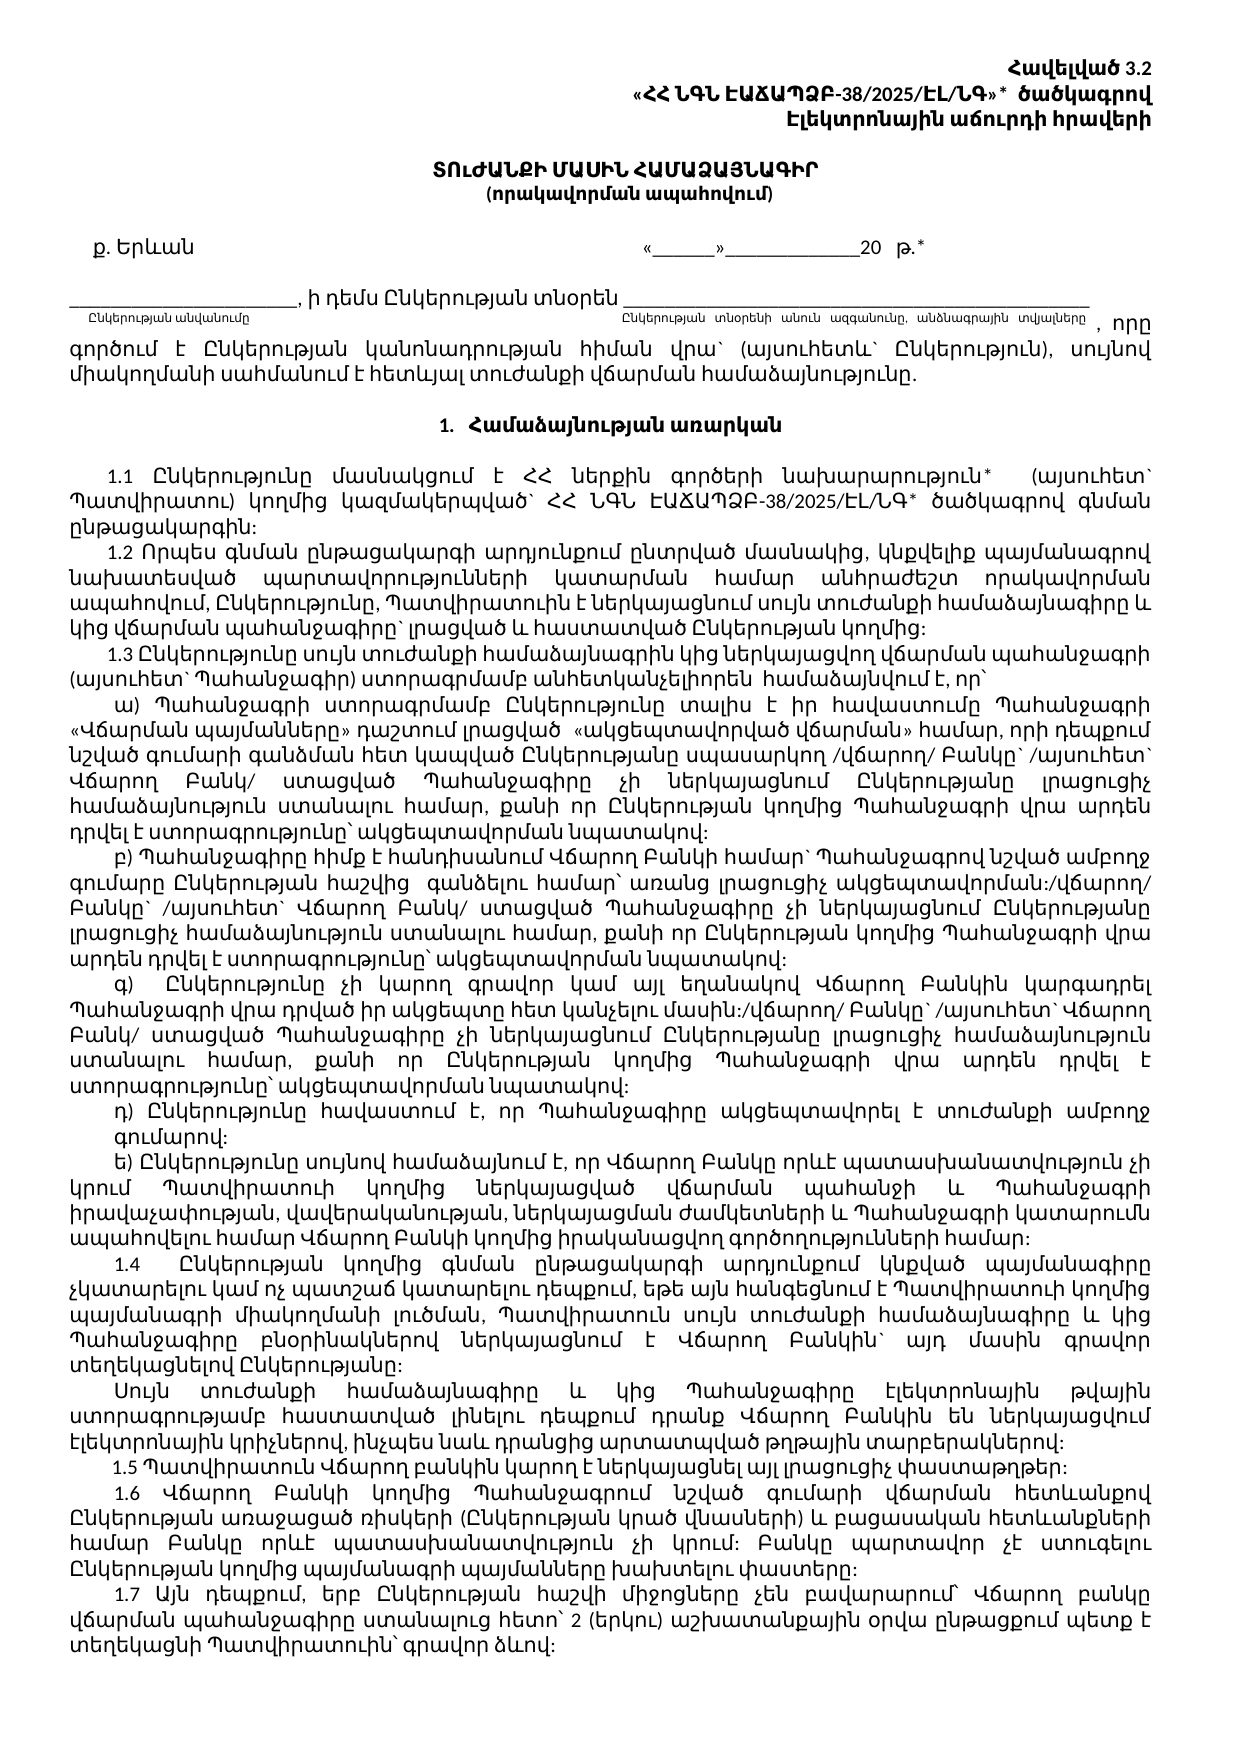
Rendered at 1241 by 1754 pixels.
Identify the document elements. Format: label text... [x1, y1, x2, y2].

text ՏՈւԺԱՆՔԻ ՄԱՍԻՆ ՀԱՄԱՁԱՅՆԱԳԻՐ [69, 157, 1152, 183]
text ք. Երևան «______»_____________20 թ.* [69, 234, 1152, 260]
text ե) Ընկերությունը սույնով համաձայնում է, որ Վճարող Բանկը որևէ պատասխանատվություն չի կրում Պատվիրատուի կողմից ներկայացված վճարման պահանջի և Պահանջագրի իրավաչափության, վավերականության, ներկայացման ժամկետների և Պահանջագրի կատարումն ապահովելու համար Վճարող Բանկի կողմից իրականացվող գործողությունների համար: [69, 1149, 1152, 1251]
text 1.6 Վճարող Բանկի կողմից Պահանջագրում նշված գումարի վճարման հետևանքով Ընկերության առաջացած ռիսկերի (Ընկերության կրած վնասների) և բացասական հետևանքների համար Բանկը որևէ պատասխանատվություն չի կրում: Բանկը պարտավոր չէ ստուգելու Ընկերության կողմից պայմանագրի պայմանները խախտելու փաստերը: [69, 1480, 1152, 1581]
text դ) Ընկերությունը հավաստում է, որ Պահանջագիրը ակցեպտավորել է տուժանքի ամբողջ գումարով: [113, 1098, 1152, 1149]
text 1.2 Որպես գնման ընթացակարգի արդյունքում ընտրված մասնակից, կնքվելիք պայմանագրով նախատեսված պարտավորությունների կատարման համար անհրաժեշտ որակավորման ապահովում, Ընկերությունը, Պատվիրատուին է ներկայացնում սույն տուժանքի համաձայնագիրը և կից վճարման պահանջագիրը` լրացված և հաստատված Ընկերության կողմից: [69, 539, 1152, 641]
text 1.7 Այն դեպքում, երբ Ընկերության հաշվի միջոցները չեն բավարարում՝ Վճարող բանկը վճարման պահանջագիրը ստանալուց հետո՝ 2 (երկու) աշխատանքային օրվա ընթացքում պետք է տեղեկացնի Պատվիրատուին՝ գրավոր ձևով: [69, 1581, 1152, 1658]
text գ) Ընկերությունը չի կարող գրավոր կամ այլ եղանակով Վճարող Բանկին կարգադրել Պահանջագրի վրա դրված իր ակցեպտը հետ կանչելու մասին:/վճարող/ Բանկը` /այսուհետ` Վճարող Բանկ/ ստացված Պահանջագիրը չի ներկայացնում Ընկերությանը լրացուցիչ համաձայնություն ստանալու համար, քանի որ Ընկերության կողմից Պահանջագրի վրա արդեն դրվել է ստորագրությունը՝ ակցեպտավորման նպատակով: [69, 971, 1152, 1098]
text 1.3 Ընկերությունը սույն տուժանքի համաձայնագրին կից ներկայացվող վճարման պահանջագրի (այսուհետ` Պահանջագիր) ստորագրմամբ անհետկանչելիորեն համաձայնվում է, որ՝ [69, 641, 1152, 692]
text 1.5 Պատվիրատուն Վճարող բանկին կարող է ներկայացնել այլ լրացուցիչ փաստաթղթեր: [69, 1454, 1152, 1480]
text 1.4 Ընկերության կողմից գնման ընթացակարգի արդյունքում կնքված պայմանագիրը չկատարելու կամ ոչ պատշաճ կատարելու դեպքում, եթե այն հանգեցնում է Պատվիրատուի կողմից պայմանագրի միակողմանի լուծման, Պատվիրատուն սույն տուժանքի համաձայնագիրը և կից Պահանջագիրը բնօրինակներով ներկայացնում է Վճարող Բանկին` այդ մասին գրավոր տեղեկացնելով Ընկերությանը: [69, 1251, 1152, 1378]
text Հավելված 3.2 [69, 56, 1152, 81]
text ա) Պահանջագրի ստորագրմամբ Ընկերությունը տալիս է իր հավաստումը Պահանջագրի «Վճարման պայմանները» դաշտում լրացված «ակցեպտավորված վճարման» համար, որի դեպքում նշված գումարի գանձման հետ կապված Ընկերությանը սպասարկող /վճարող/ Բանկը` /այսուհետ` Վճարող Բանկ/ ստացված Պահանջագիրը չի ներկայացնում Ընկերությանը լրացուցիչ համաձայնություն ստանալու համար, քանի որ Ընկերության կողմից Պահանջագրի վրա արդեն դրվել է ստորագրությունը՝ ակցեպտավորման նպատակով: [69, 692, 1152, 844]
text Սույն տուժանքի համաձայնագիրը և կից Պահանջագիրը էլեկտրոնային թվային ստորագրությամբ հաստատված լինելու դեպքում դրանք Վճարող Բանկին են ներկայացվում էլեկտրոնային կրիչներով, ինչպես նաև դրանցից արտատպված թղթային տարբերակներով: [69, 1378, 1152, 1454]
text բ) Պահանջագիրը հիմք է հանդիսանում Վճարող Բանկի համար` Պահանջագրով նշված ամբողջ գումարը Ընկերության հաշվից գանձելու համար՝ առանց լրացուցիչ ակցեպտավորման:/վճարող/ Բանկը` /այսուհետ` Վճարող Բանկ/ ստացված Պահանջագիրը չի ներկայացնում Ընկերությանը լրացուցիչ համաձայնություն ստանալու համար, քանի որ Ընկերության կողմից Պահանջագրի վրա արդեն դրվել է ստորագրությունը՝ ակցեպտավորման նպատակով: [69, 844, 1152, 971]
text Էլեկտրոնային աճուրդի հրավերի [69, 106, 1152, 132]
text 1.1 Ընկերությունը մասնակցում է ՀՀ ներքին գործերի նախարարություն* (այսուհետ` Պատվիրատու) կողմից կազմակերպված` ՀՀ ՆԳՆ ԷԱՃԱՊՁԲ-38/2025/ԷԼ/ՆԳ* ծածկագրով գնման ընթացակարգին: [69, 463, 1152, 539]
text Ընկերության անվանումը Ընկերության տնօրենի անուն ազգանունը, անձնագրային տվյալները , որը գործում է Ընկերության կանոնադրության հիման վրա` (այսուհետև` Ընկերություն), սույնով միակողմանի սահմանում է հետևյալ տուժանքի վճարման համաձայնությունը. [69, 311, 1152, 387]
text (որակավորման ապահովում) [69, 183, 1152, 206]
text «ՀՀ ՆԳՆ ԷԱՃԱՊՁԲ-38/2025/ԷԼ/ՆԳ»* ծածկագրով [69, 81, 1152, 106]
text ______________________, ի դեմս Ընկերության տնօրեն _____________________________________________ [69, 285, 1152, 311]
text 1. Համաձայնության առարկան [69, 412, 1152, 438]
